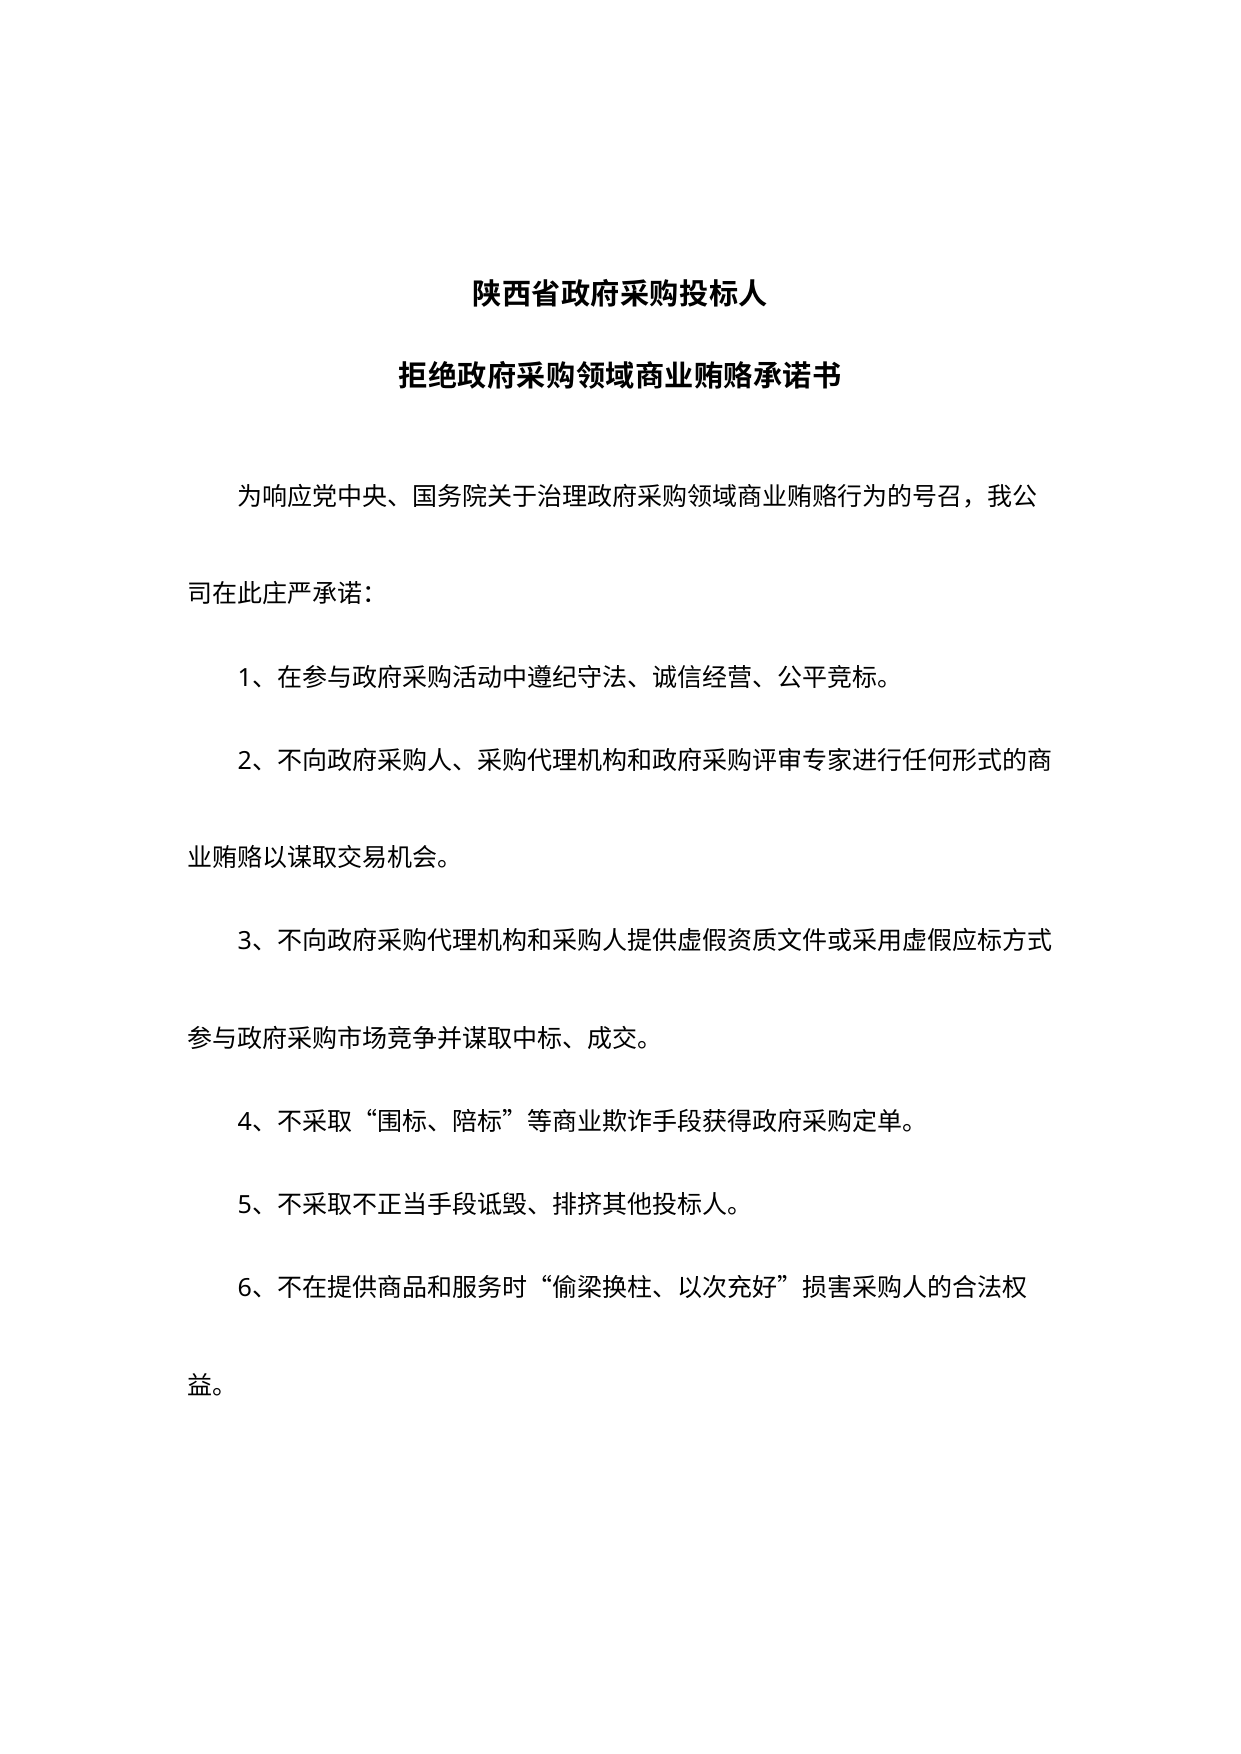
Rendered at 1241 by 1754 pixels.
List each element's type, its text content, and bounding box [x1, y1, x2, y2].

text 3、不向政府采购代理机构和采购人提供虚假资质文件或采用虚假应标方式参与政府采购市场竞争并谋取中标、成交。 [187, 906, 1053, 1069]
text 为响应党中央、国务院关于治理政府采购领域商业贿赂行为的号召，我公司在此庄严承诺： [187, 462, 1053, 624]
text 陕西省政府采购投标人 [187, 259, 1053, 324]
text 4、不采取“围标、陪标”等商业欺诈手段获得政府采购定单。 [187, 1087, 1053, 1152]
text 5、不采取不正当手段诋毁、排挤其他投标人。 [187, 1170, 1053, 1235]
text 2、不向政府采购人、采购代理机构和政府采购评审专家进行任何形式的商业贿赂以谋取交易机会。 [187, 726, 1053, 888]
text 1、在参与政府采购活动中遵纪守法、诚信经营、公平竞标。 [187, 643, 1053, 708]
text 6、不在提供商品和服务时“偷梁换柱、以次充好”损害采购人的合法权益。 [187, 1253, 1053, 1416]
text 拒绝政府采购领域商业贿赂承诺书 [187, 341, 1053, 406]
